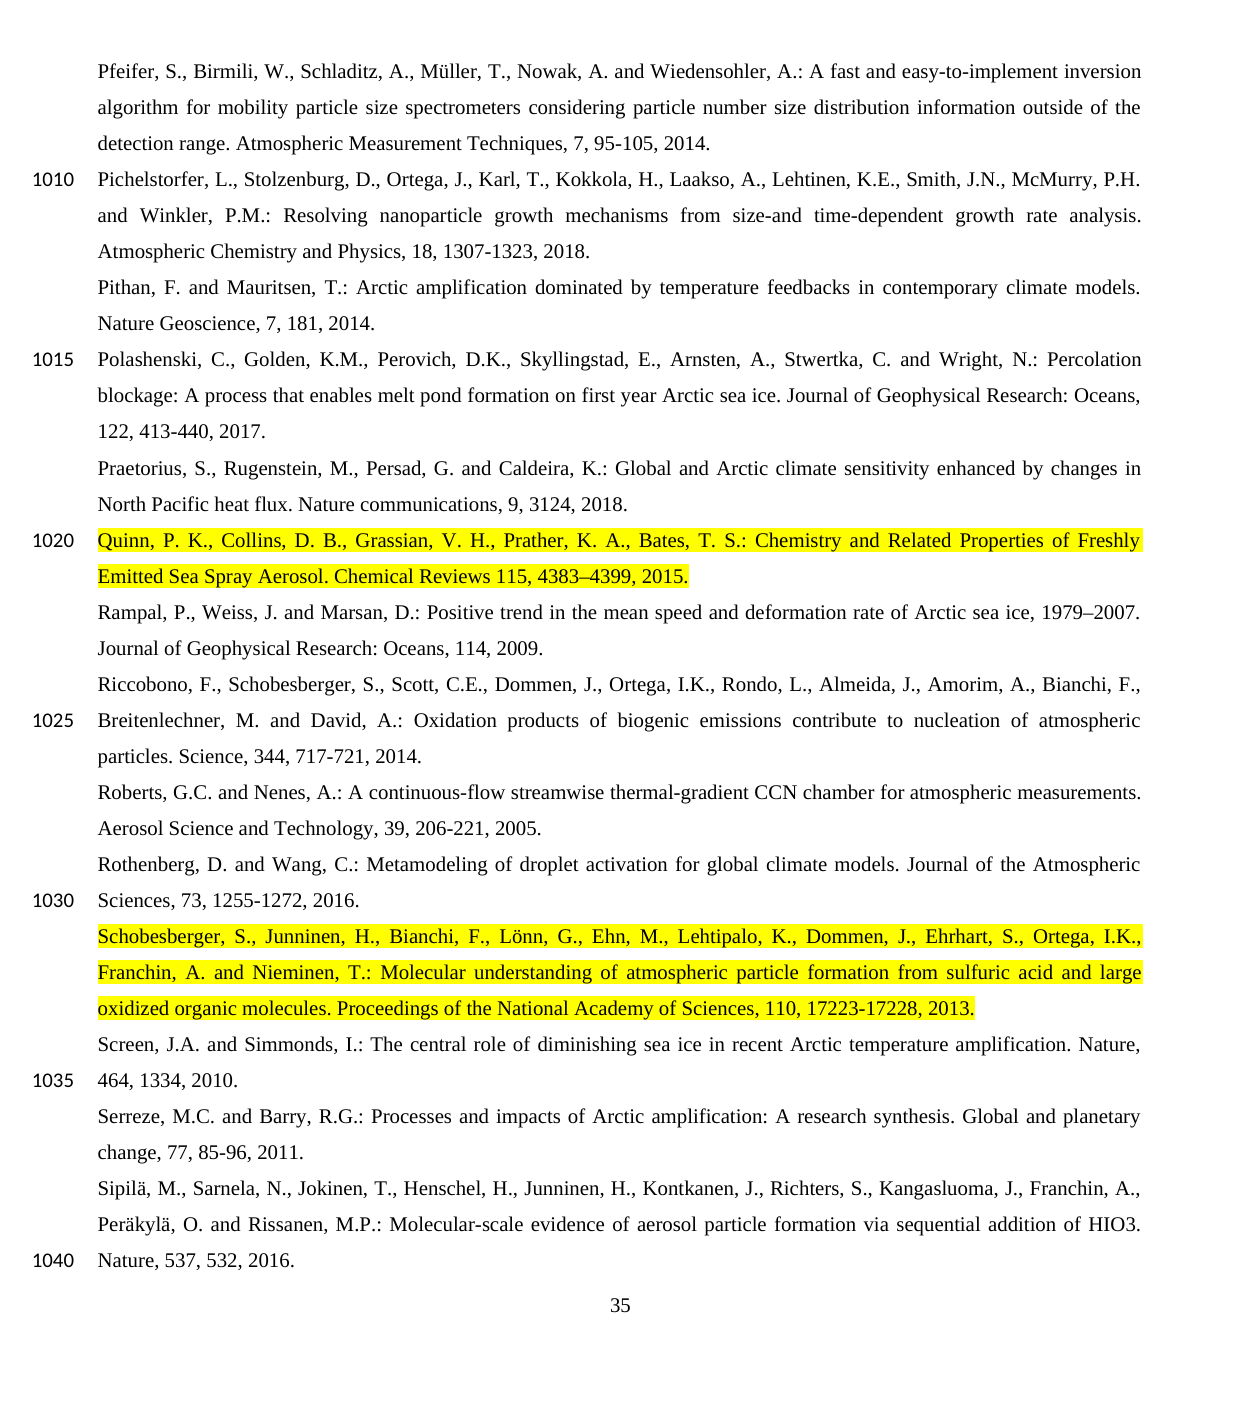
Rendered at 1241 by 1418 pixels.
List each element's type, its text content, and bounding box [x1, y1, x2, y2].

text Sipilä, M., Sarnela, N., Jokinen, T., Henschel, H., Junninen, H., Kontkanen, J., Richters, S., Kangasluoma, J., Franchin, A., Peräkylä, O. and Rissanen, M.P.: Molecular-scale evidence of aerosol particle formation via sequential addition of HIO3. Nature, 537, 532, 2016. [97, 1176, 1143, 1272]
text Pichelstorfer, L., Stolzenburg, D., Ortega, J., Karl, T., Kokkola, H., Laakso, A., Lehtinen, K.E., Smith, J.N., McMurry, P.H. and Winkler, P.M.: Resolving nanoparticle growth mechanisms from size-and time-dependent growth rate analysis. Atmospheric Chemistry and Physics, 18, 1307-1323, 2018. [97, 167, 1143, 263]
text Schobesberger, S., Junninen, H., Bianchi, F., Lönn, G., Ehn, M., Lehtipalo, K., Dommen, J., Ehrhart, S., Ortega, I.K., Franchin, A. and Nieminen, T.: Molecular understanding of atmospheric particle formation from sulfuric acid and large oxidized organic molecules. Proceedings of the National Academy of Sciences, 110, 17223-17228, 2013. [97, 924, 1143, 1020]
text Pithan, F. and Mauritsen, T.: Arctic amplification dominated by temperature feedbacks in contemporary climate models. Nature Geoscience, 7, 181, 2014. [97, 275, 1143, 335]
text Riccobono, F., Schobesberger, S., Scott, C.E., Dommen, J., Ortega, I.K., Rondo, L., Almeida, J., Amorim, A., Bianchi, F., Breitenlechner, M. and David, A.: Oxidation products of biogenic emissions contribute to nucleation of atmospheric particles. Science, 344, 717-721, 2014. [97, 672, 1143, 768]
text Quinn, P. K., Collins, D. B., Grassian, V. H., Prather, K. A., Bates, T. S.: Chemistry and Related Properties of Freshly Emitted Sea Spray Aerosol. Chemical Reviews 115, 4383–4399, 2015. [97, 528, 1143, 588]
text Polashenski, C., Golden, K.M., Perovich, D.K., Skyllingstad, E., Arnsten, A., Stwertka, C. and Wright, N.: Percolation blockage: A process that enables melt pond formation on first year Arctic sea ice. Journal of Geophysical Research: Oceans, 122, 413-440, 2017. [97, 347, 1143, 443]
text Rampal, P., Weiss, J. and Marsan, D.: Positive trend in the mean speed and deformation rate of Arctic sea ice, 1979–2007. Journal of Geophysical Research: Oceans, 114, 2009. [97, 600, 1143, 660]
text Rothenberg, D. and Wang, C.: Metamodeling of droplet activation for global climate models. Journal of the Atmospheric Sciences, 73, 1255-1272, 2016. [97, 852, 1143, 912]
text Serreze, M.C. and Barry, R.G.: Processes and impacts of Arctic amplification: A research synthesis. Global and planetary change, 77, 85-96, 2011. [97, 1104, 1143, 1164]
text Praetorius, S., Rugenstein, M., Persad, G. and Caldeira, K.: Global and Arctic climate sensitivity enhanced by changes in North Pacific heat flux. Nature communications, 9, 3124, 2018. [97, 456, 1143, 516]
text Pfeifer, S., Birmili, W., Schladitz, A., Müller, T., Nowak, A. and Wiedensohler, A.: A fast and easy-to-implement inversion algorithm for mobility particle size spectrometers considering particle number size distribution information outside of the detection range. Atmospheric Measurement Techniques, 7, 95-105, 2014. [97, 59, 1143, 155]
text Roberts, G.C. and Nenes, A.: A continuous-flow streamwise thermal-gradient CCN chamber for atmospheric measurements. Aerosol Science and Technology, 39, 206-221, 2005. [97, 780, 1143, 840]
text Screen, J.A. and Simmonds, I.: The central role of diminishing sea ice in recent Arctic temperature amplification. Nature, 464, 1334, 2010. [97, 1032, 1143, 1092]
